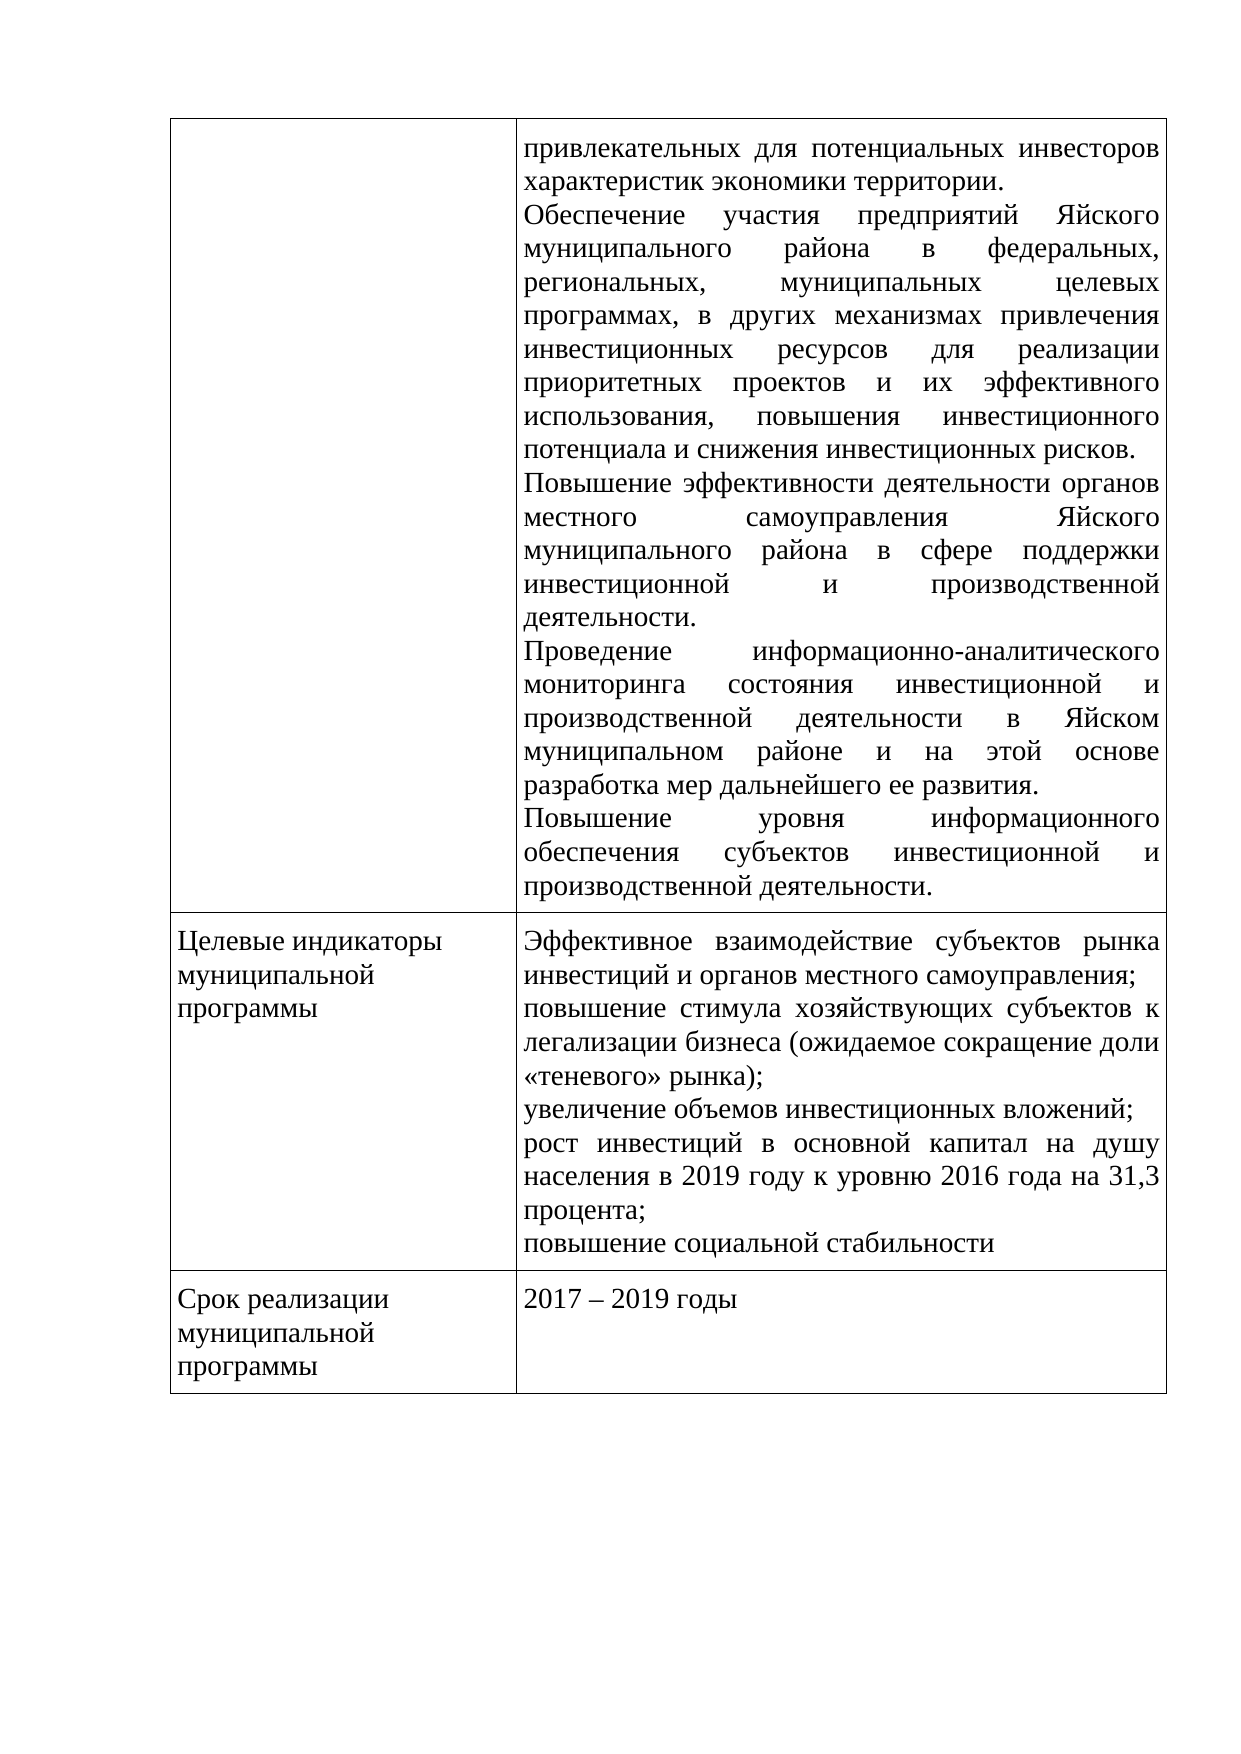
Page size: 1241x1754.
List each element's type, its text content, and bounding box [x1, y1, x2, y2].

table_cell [171, 119, 516, 912]
table_cell Эффективное взаимодействие субъектов рынка инвестиций и органов местного самоуправления; повышение стимула хозяйствующих субъектов к легализации бизнеса (ожидаемое сокращение доли «теневого» рынка); увеличение объемов инвестиционных вложений; рост инвестиций в основной капитал на душу населения в 2019 году к уровню 2016 года на 31,3 процента; повышение социальной стабильности [517, 913, 1166, 1269]
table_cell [517, 119, 1166, 912]
table_cell 2017 – 2019 годы [517, 1271, 1166, 1392]
table_cell Срок реализации муниципальной программы [171, 1271, 516, 1392]
table_cell Целевые индикаторы муниципальной программы [171, 913, 516, 1269]
